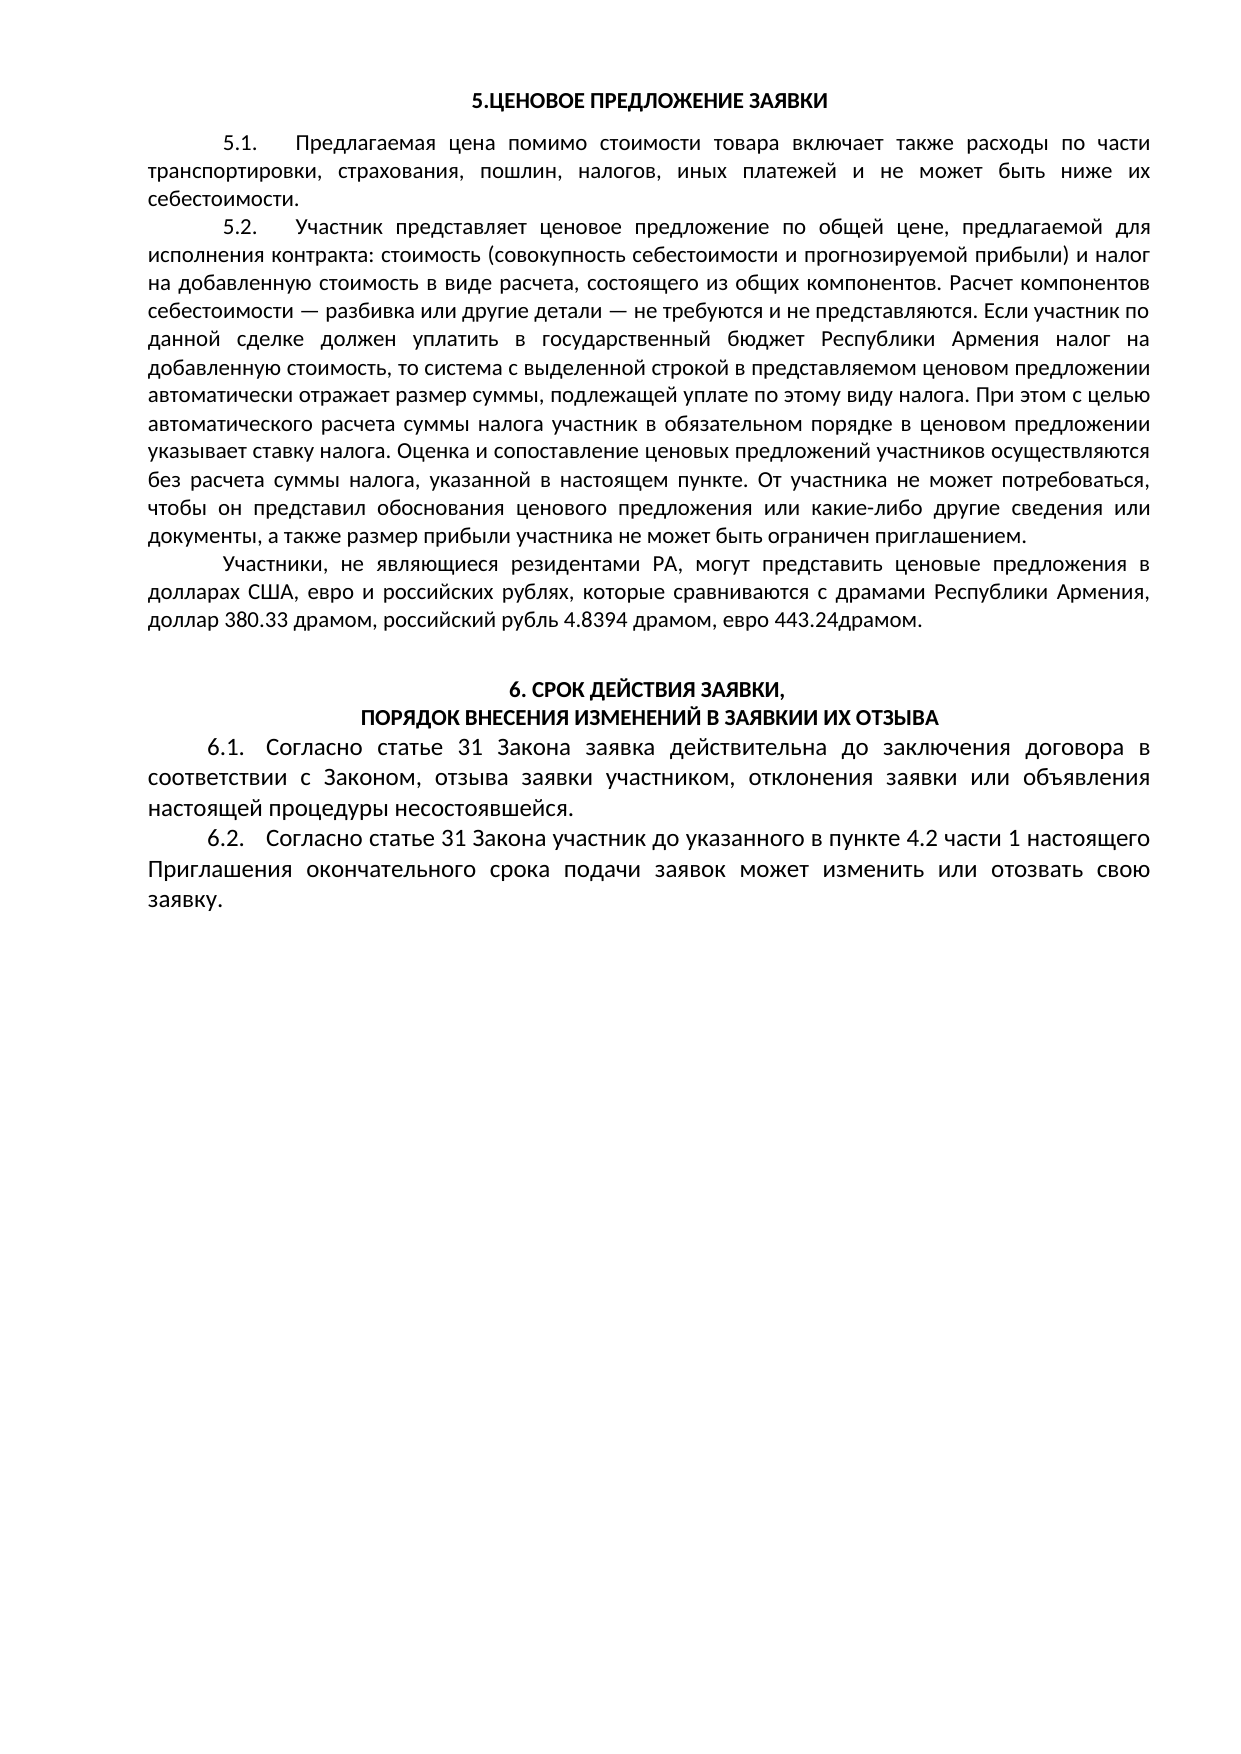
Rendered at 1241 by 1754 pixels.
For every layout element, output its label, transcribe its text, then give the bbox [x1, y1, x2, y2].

text 6. СРОК ДЕЙСТВИЯ ЗАЯВКИ, ПОРЯДОК ВНЕСЕНИЯ ИЗМЕНЕНИЙ В ЗАЯВКИИ ИХ ОТЗЫВА [207, 675, 1093, 731]
text 5.2. Участник представляет ценовое предложение по общей цене, предлагаемой для исполнения контракта: стоимость (совокупность себестоимости и прогнозируемой прибыли) и налог на добавленную стоимость в виде расчета, состоящего из общих компонентов. Расчет компонентов себестоимости — разбивка или другие детали — не требуются и не представляются. Если участник по данной сделке должен уплатить в государственный бюджет Республики Армения налог на добавленную стоимость, то система с выделенной строкой в представляемом ценовом предложении автоматически отражает размер суммы, подлежащей уплате по этому виду налога. При этом с целью автоматического расчета суммы налога участник в обязательном порядке в ценовом предложении указывает ставку налога. Оценка и сопоставление ценовых предложений участников осуществляются без расчета суммы налога, указанной в настоящем пункте. От участника не может потребоваться, чтобы он представил обоснования ценового предложения или какие-либо другие сведения или документы, а также размер прибыли участника не может быть ограничен приглашением. [148, 212, 1152, 549]
text 5.1. Предлагаемая цена помимо стоимости товара включает также расходы по части транспортировки, страхования, пошлин, налогов, иных платежей и не может быть ниже их себестоимости. [148, 128, 1152, 212]
text Участники, не являющиеся резидентами РА, могут представить ценовые предложения в долларах США, евро и российских рублях, которые сравниваются с драмами Республики Армения, доллар 380.33 драмом, российский рубль 4.8394 драмом, евро 443.24драмом. [148, 549, 1152, 633]
text 6.1. Согласно статье 31 Закона заявка действительна до заключения договора в соответствии с Законом, отзыва заявки участником, отклонения заявки или объявления настоящей процедуры несостоявшейся. [148, 731, 1152, 822]
text 5.ЦЕНОВОЕ ПРЕДЛОЖЕНИЕ ЗАЯВКИ [148, 86, 1152, 114]
text 6.2. Согласно статье 31 Закона участник до указанного в пункте 4.2 части 1 настоящего Приглашения окончательного срока подачи заявок может изменить или отозвать свою заявку. [148, 822, 1152, 914]
